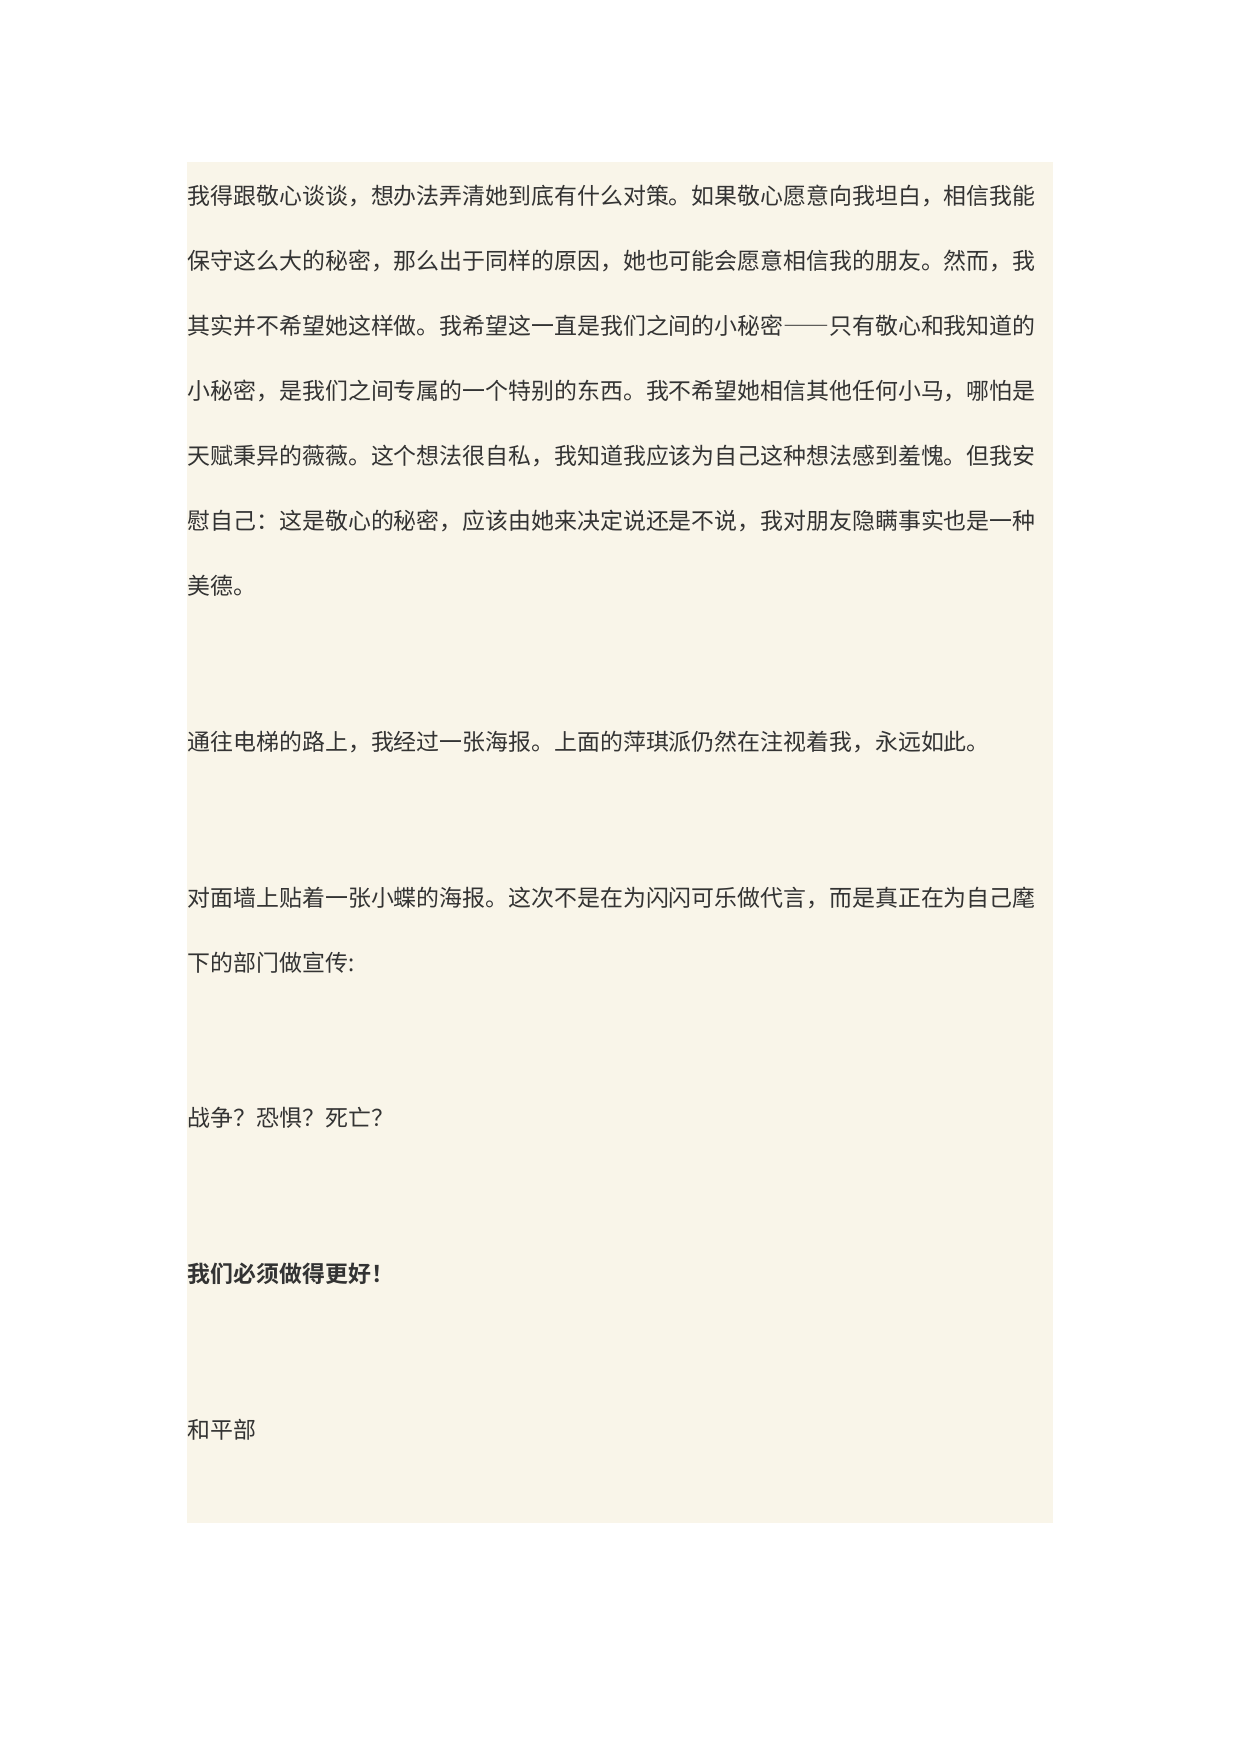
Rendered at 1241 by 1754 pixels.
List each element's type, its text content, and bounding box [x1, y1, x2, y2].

text 我们必须做得更好！ [187, 1240, 1053, 1305]
text 战争？恐惧？死亡？ [187, 1084, 1053, 1149]
text 我得跟敬心谈谈，想办法弄清她到底有什么对策。如果敬心愿意向我坦白，相信我能保守这么大的秘密，那么出于同样的原因，她也可能会愿意相信我的朋友。然而，我其实并不希望她这样做。我希望这一直是我们之间的小秘密——只有敬心和我知道的小秘密，是我们之间专属的一个特别的东西。我不希望她相信其他任何小马，哪怕是天赋秉异的薇薇。这个想法很自私，我知道我应该为自己这种想法感到羞愧。但我安慰自己：这是敬心的秘密，应该由她来决定说还是不说，我对朋友隐瞒事实也是一种美德。 [187, 162, 1053, 617]
text 对面墙上贴着一张小蝶的海报。这次不是在为闪闪可乐做代言，而是真正在为自己麾下的部门做宣传: [187, 864, 1053, 994]
text 通往电梯的路上，我经过一张海报。上面的萍琪派仍然在注视着我，永远如此。 [187, 708, 1053, 773]
text 和平部 [187, 1396, 1053, 1461]
